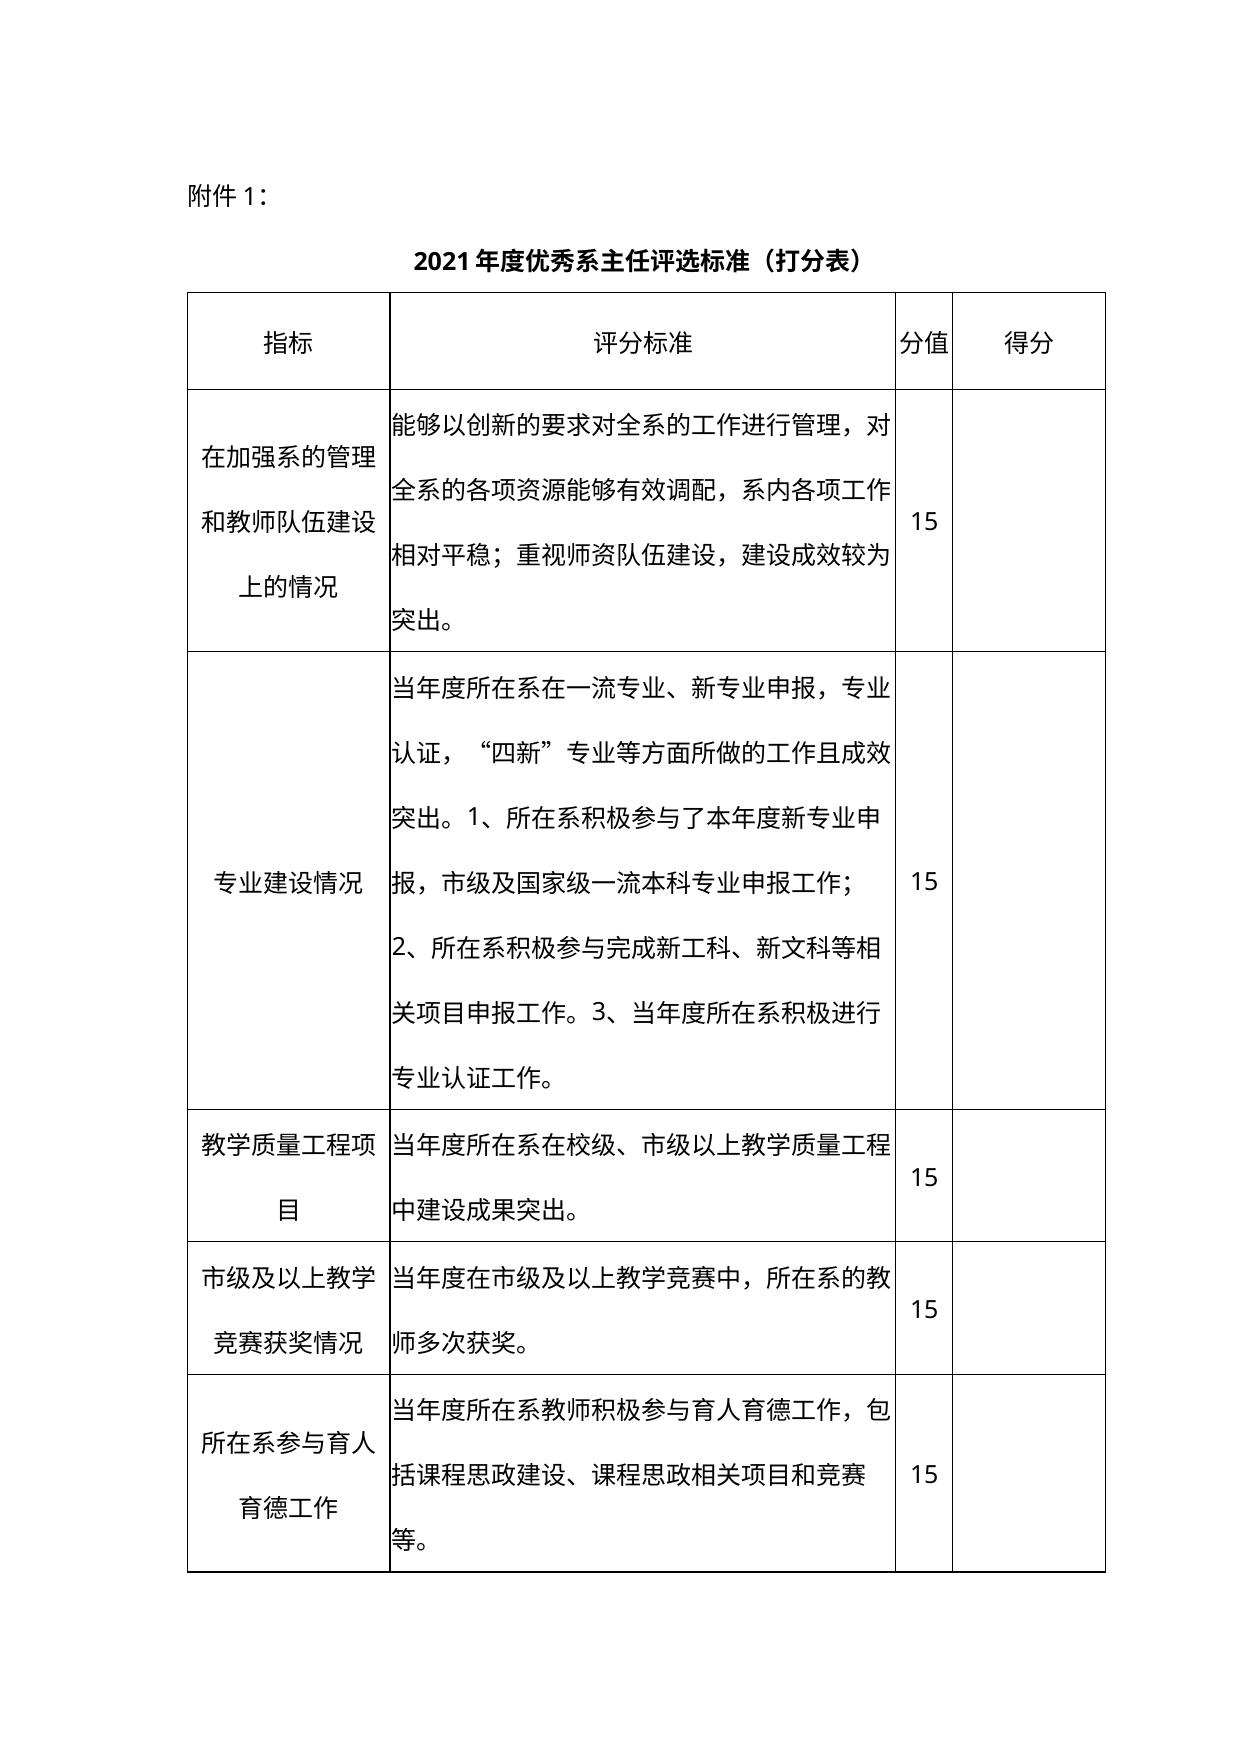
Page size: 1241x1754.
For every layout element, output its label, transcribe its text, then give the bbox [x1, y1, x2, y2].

table_cell [953, 1375, 1105, 1571]
table_cell 市级及以上教学竞赛获奖情况 [188, 1242, 389, 1374]
table_header 得分 [953, 293, 1105, 388]
text 2021年度优秀系主任评选标准（打分表） [187, 227, 1053, 292]
table_cell 当年度所在系教师积极参与育人育德工作，包括课程思政建设、课程思政相关项目和竞赛等。 [391, 1375, 895, 1571]
table_header 分值 [896, 293, 952, 388]
table_cell 能够以创新的要求对全系的工作进行管理，对全系的各项资源能够有效调配，系内各项工作相对平稳；重视师资队伍建设，建设成效较为突出。 [391, 390, 895, 651]
table_cell 当年度在市级及以上教学竞赛中，所在系的教师多次获奖。 [391, 1242, 895, 1374]
table_header 评分标准 [391, 293, 895, 388]
table_cell 教学质量工程项目 [188, 1110, 389, 1241]
table_header 指标 [188, 293, 389, 388]
table_cell 15 [896, 652, 952, 1109]
text 附件1： [187, 162, 1053, 227]
table_cell 在加强系的管理和教师队伍建设上的情况 [188, 390, 389, 651]
table_cell [953, 1242, 1105, 1374]
table_cell 15 [896, 1110, 952, 1241]
table_cell 专业建设情况 [188, 652, 389, 1109]
table_cell 15 [896, 1375, 952, 1571]
table_cell 当年度所在系在校级、市级以上教学质量工程中建设成果突出。 [391, 1110, 895, 1241]
table_cell [953, 652, 1105, 1109]
table_cell 15 [896, 1242, 952, 1374]
table_cell 当年度所在系在一流专业、新专业申报，专业 认证，“四新”专业等方面所做的工作且成效突出。1、所在系积极参与了本年度新专业申报，市级及国家级一流本科专业申报工作； 2、所在系积极参与完成新工科、新文科等相关项目申报工作。3、当年度所在系积极进行专业认证工作。 [391, 652, 895, 1109]
table_cell [953, 1110, 1105, 1241]
table_cell [953, 390, 1105, 651]
table_cell 15 [896, 390, 952, 651]
table_cell 所在系参与育人育德工作 [188, 1375, 389, 1571]
